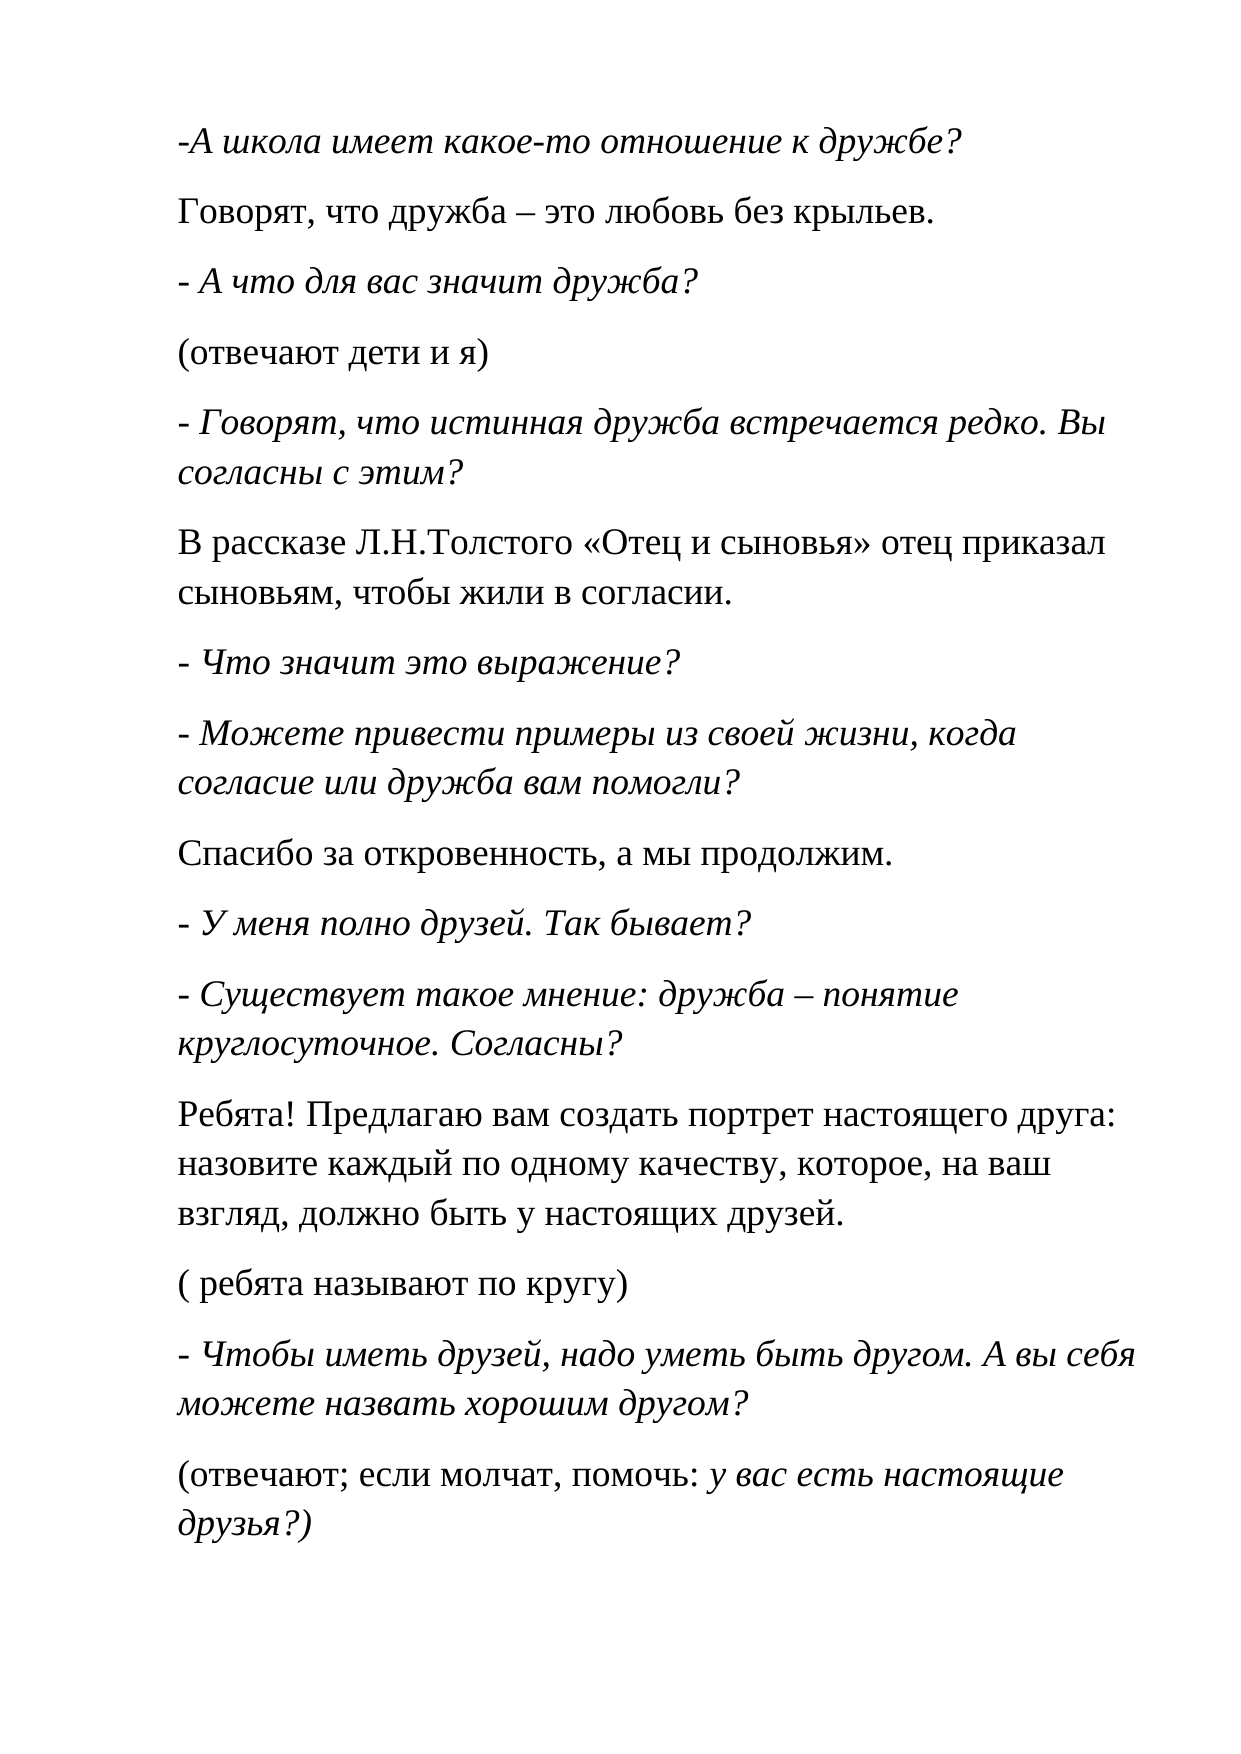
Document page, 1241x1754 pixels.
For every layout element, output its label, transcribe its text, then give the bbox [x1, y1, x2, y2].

text - Можете привести примеры из своей жизни, когда согласие или дружба вам помогли? [177, 710, 1152, 803]
text Ребята! Предлагаю вам создать портрет настоящего друга: назовите каждый по одному качеству, которое, на ваш взгляд, должно быть у настоящих друзей. [177, 1091, 1152, 1233]
text В рассказе Л.Н.Толстого «Отец и сыновья» отец приказал сыновьям, чтобы жили в согласии. [177, 520, 1152, 612]
text (отвечают; если молчат, помочь: у вас есть настоящие друзья?) [177, 1451, 1152, 1544]
text Говорят, что дружба – это любовь без крыльев. [177, 188, 1152, 232]
text - Что значит это выражение? [177, 640, 1152, 683]
text ( ребята называют по кругу) [177, 1261, 1152, 1304]
text - Чтобы иметь друзей, надо уметь быть другом. А вы себя можете назвать хорошим другом? [177, 1331, 1152, 1424]
text - Существует такое мнение: дружба – понятие круглосуточное. Согласны? [177, 971, 1152, 1064]
text -А школа имеет какое-то отношение к дружбе? [177, 118, 1152, 161]
text - У меня полно друзей. Так бывает? [177, 901, 1152, 944]
text - Говорят, что истинная дружба встречается редко. Вы согласны с этим? [177, 400, 1152, 492]
text - А что для вас значит дружба? [177, 259, 1152, 302]
text (отвечают дети и я) [177, 329, 1152, 372]
text Спасибо за откровенность, а мы продолжим. [177, 830, 1152, 873]
